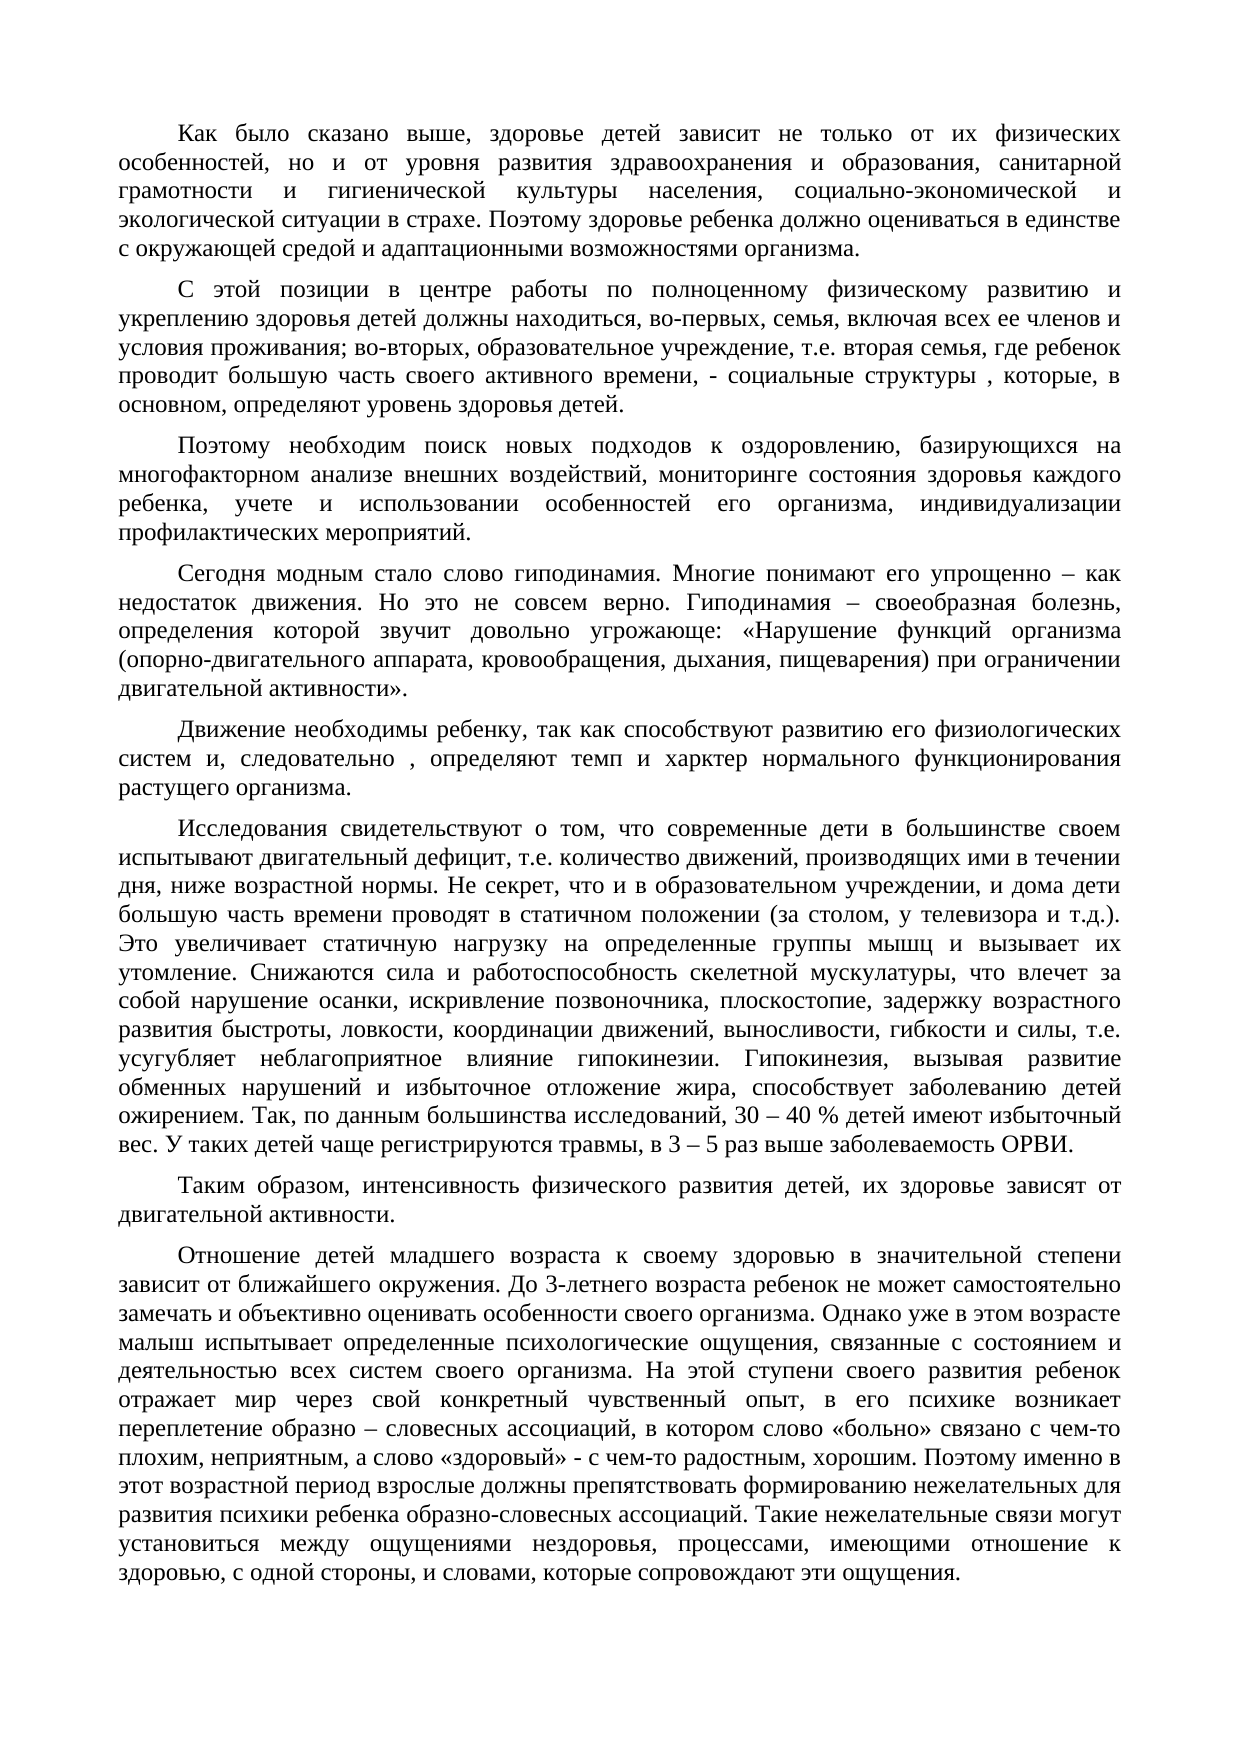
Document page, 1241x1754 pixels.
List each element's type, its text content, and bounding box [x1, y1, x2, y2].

text Исследования свидетельствуют о том, что современные дети в большинстве своем испытывают двигательный дефицит, т.е. количество движений, производящих ими в течении дня, ниже возрастной нормы. Не секрет, что и в образовательном учреждении, и дома дети большую часть времени проводят в статичном положении (за столом, у телевизора и т.д.). Это увеличивает статичную нагрузку на определенные группы мышц и вызывает их утомление. Снижаются сила и работоспособность скелетной мускулатуры, что влечет за собой нарушение осанки, искривление позвоночника, плоскостопие, задержку возрастного развития быстроты, ловкости, координации движений, выносливости, гибкости и силы, т.е. усугубляет неблагоприятное влияние гипокинезии. Гипокинезия, вызывая развитие обменных нарушений и избыточное отложение жира, способствует заболеванию детей ожирением. Так, по данным большинства исследований, 30 – 40 % детей имеют избыточный вес. У таких детей чаще регистрируются травмы, в 3 – 5 раз выше заболеваемость ОРВИ. [118, 813, 1122, 1158]
text Таким образом, интенсивность физического развития детей, их здоровье зависят от двигательной активности. [118, 1171, 1122, 1228]
text Как было сказано выше, здоровье детей зависит не только от их физических особенностей, но и от уровня развития здравоохранения и образования, санитарной грамотности и гигиенической культуры населения, социально-экономической и экологической ситуации в страхе. Поэтому здоровье ребенка должно оцениваться в единстве с окружающей средой и адаптационными возможностями организма. [118, 118, 1122, 262]
text Движение необходимы ребенку, так как способствуют развитию его физиологических систем и, следовательно , определяют темп и харктер нормального функционирования растущего организма. [118, 714, 1122, 801]
text С этой позиции в центре работы по полноценному физическому развитию и укреплению здоровья детей должны находиться, во-первых, семья, включая всех ее членов и условия проживания; во-вторых, образовательное учреждение, т.е. вторая семья, где ребенок проводит большую часть своего активного времени, - социальные структуры , которые, в основном, определяют уровень здоровья детей. [118, 274, 1122, 418]
text Поэтому необходим поиск новых подходов к оздоровлению, базирующихся на многофакторном анализе внешних воздействий, мониторинге состояния здоровья каждого ребенка, учете и использовании особенностей его организма, индивидуализации профилактических мероприятий. [118, 431, 1122, 546]
text Отношение детей младшего возраста к своему здоровью в значительной степени зависит от ближайшего окружения. До 3-летнего возраста ребенок не может самостоятельно замечать и объективно оценивать особенности своего организма. Однако уже в этом возрасте малыш испытывает определенные психологические ощущения, связанные с состоянием и деятельностью всех систем своего организма. На этой ступени своего развития ребенок отражает мир через свой конкретный чувственный опыт, в его психике возникает переплетение образно – словесных ассоциаций, в котором слово «больно» связано с чем-то плохим, неприятным, а слово «здоровый» - с чем-то радостным, хорошим. Поэтому именно в этот возрастной период взрослые должны препятствовать формированию нежелательных для развития психики ребенка образно-словесных ассоциаций. Такие нежелательные связи могут установиться между ощущениями нездоровья, процессами, имеющими отношение к здоровью, с одной стороны, и словами, которые сопровождают эти ощущения. [118, 1241, 1122, 1586]
text Сегодня модным стало слово гиподинамия. Многие понимают его упрощенно – как недостаток движения. Но это не совсем верно. Гиподинамия – своеобразная болезнь, определения которой звучит довольно угрожающе: «Нарушение функций организма (опорно-двигательного аппарата, кровообращения, дыхания, пищеварения) при ограничении двигательной активности». [118, 558, 1122, 702]
